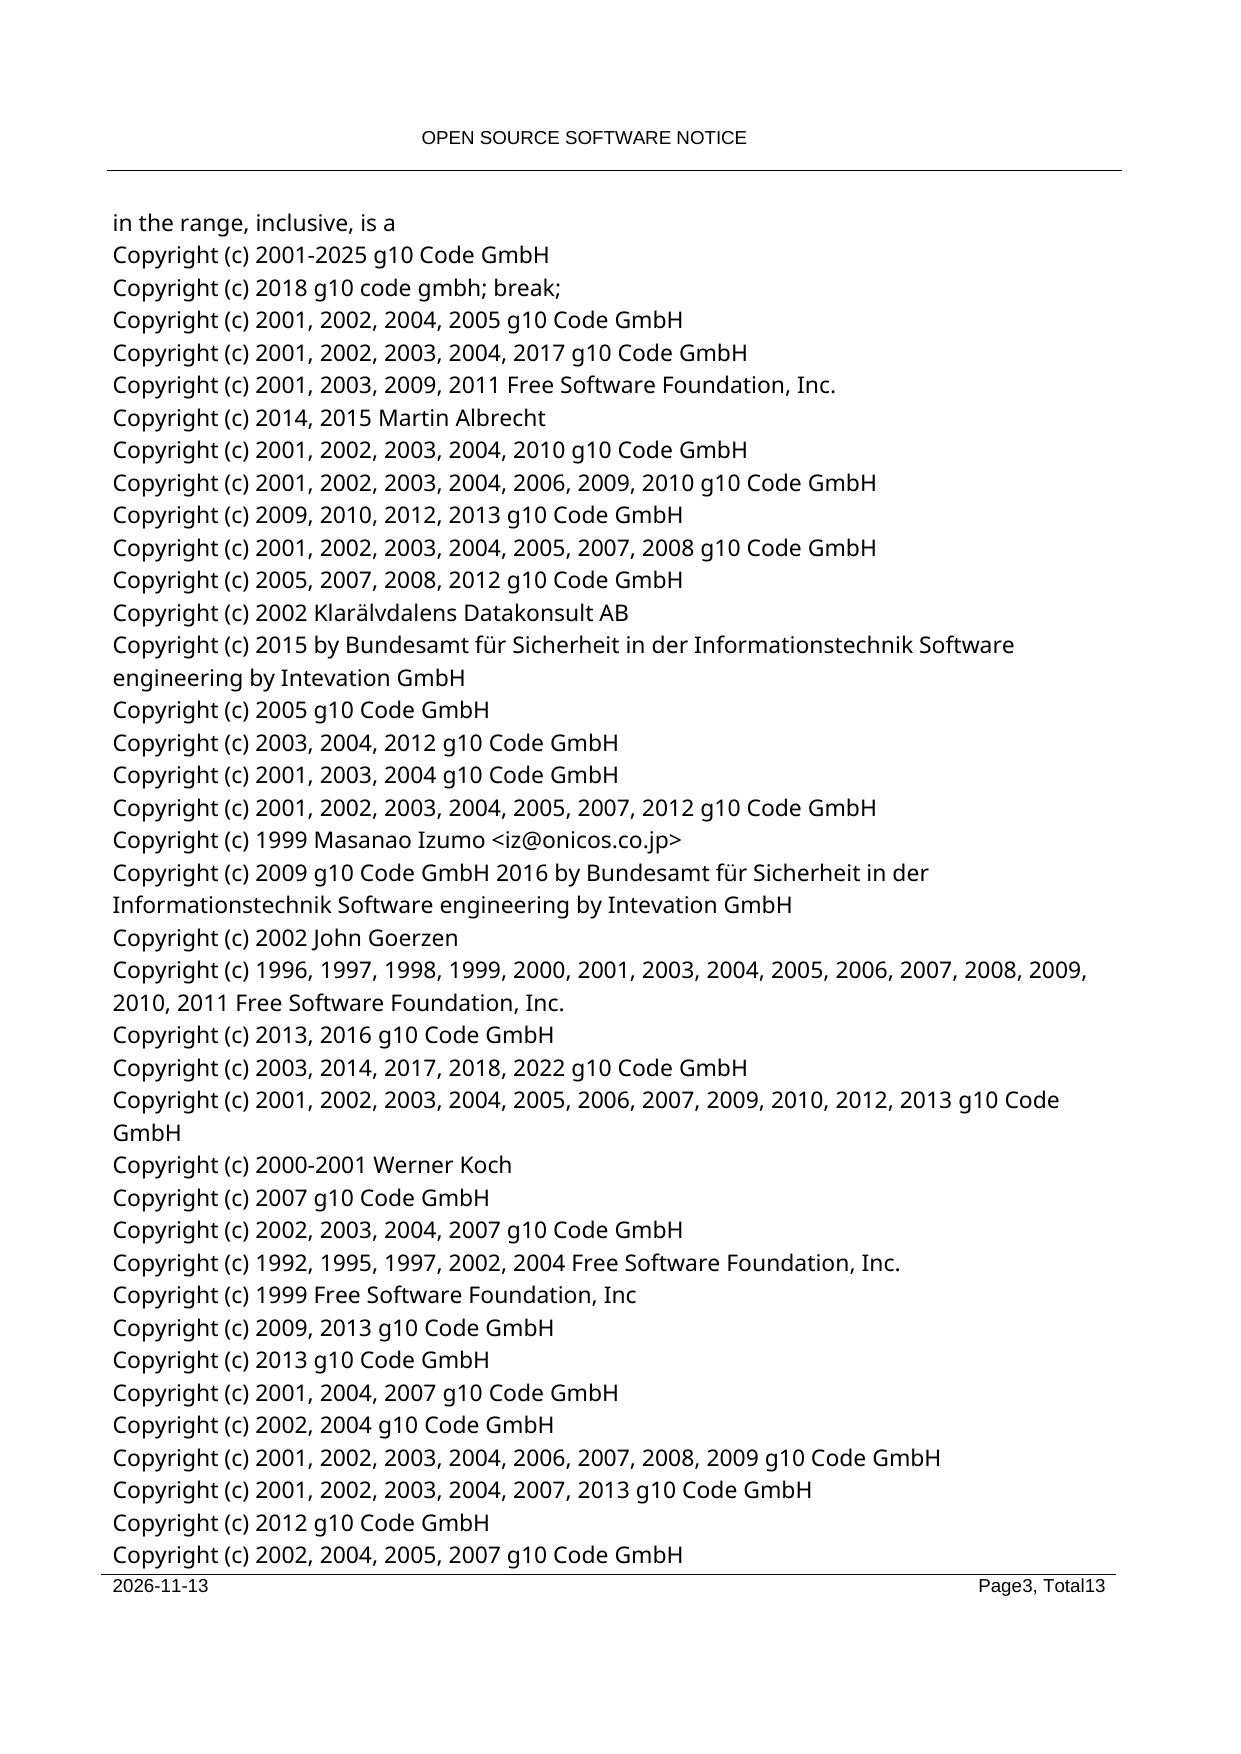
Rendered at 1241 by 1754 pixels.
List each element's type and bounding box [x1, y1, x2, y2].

text [112, 206, 1128, 1571]
